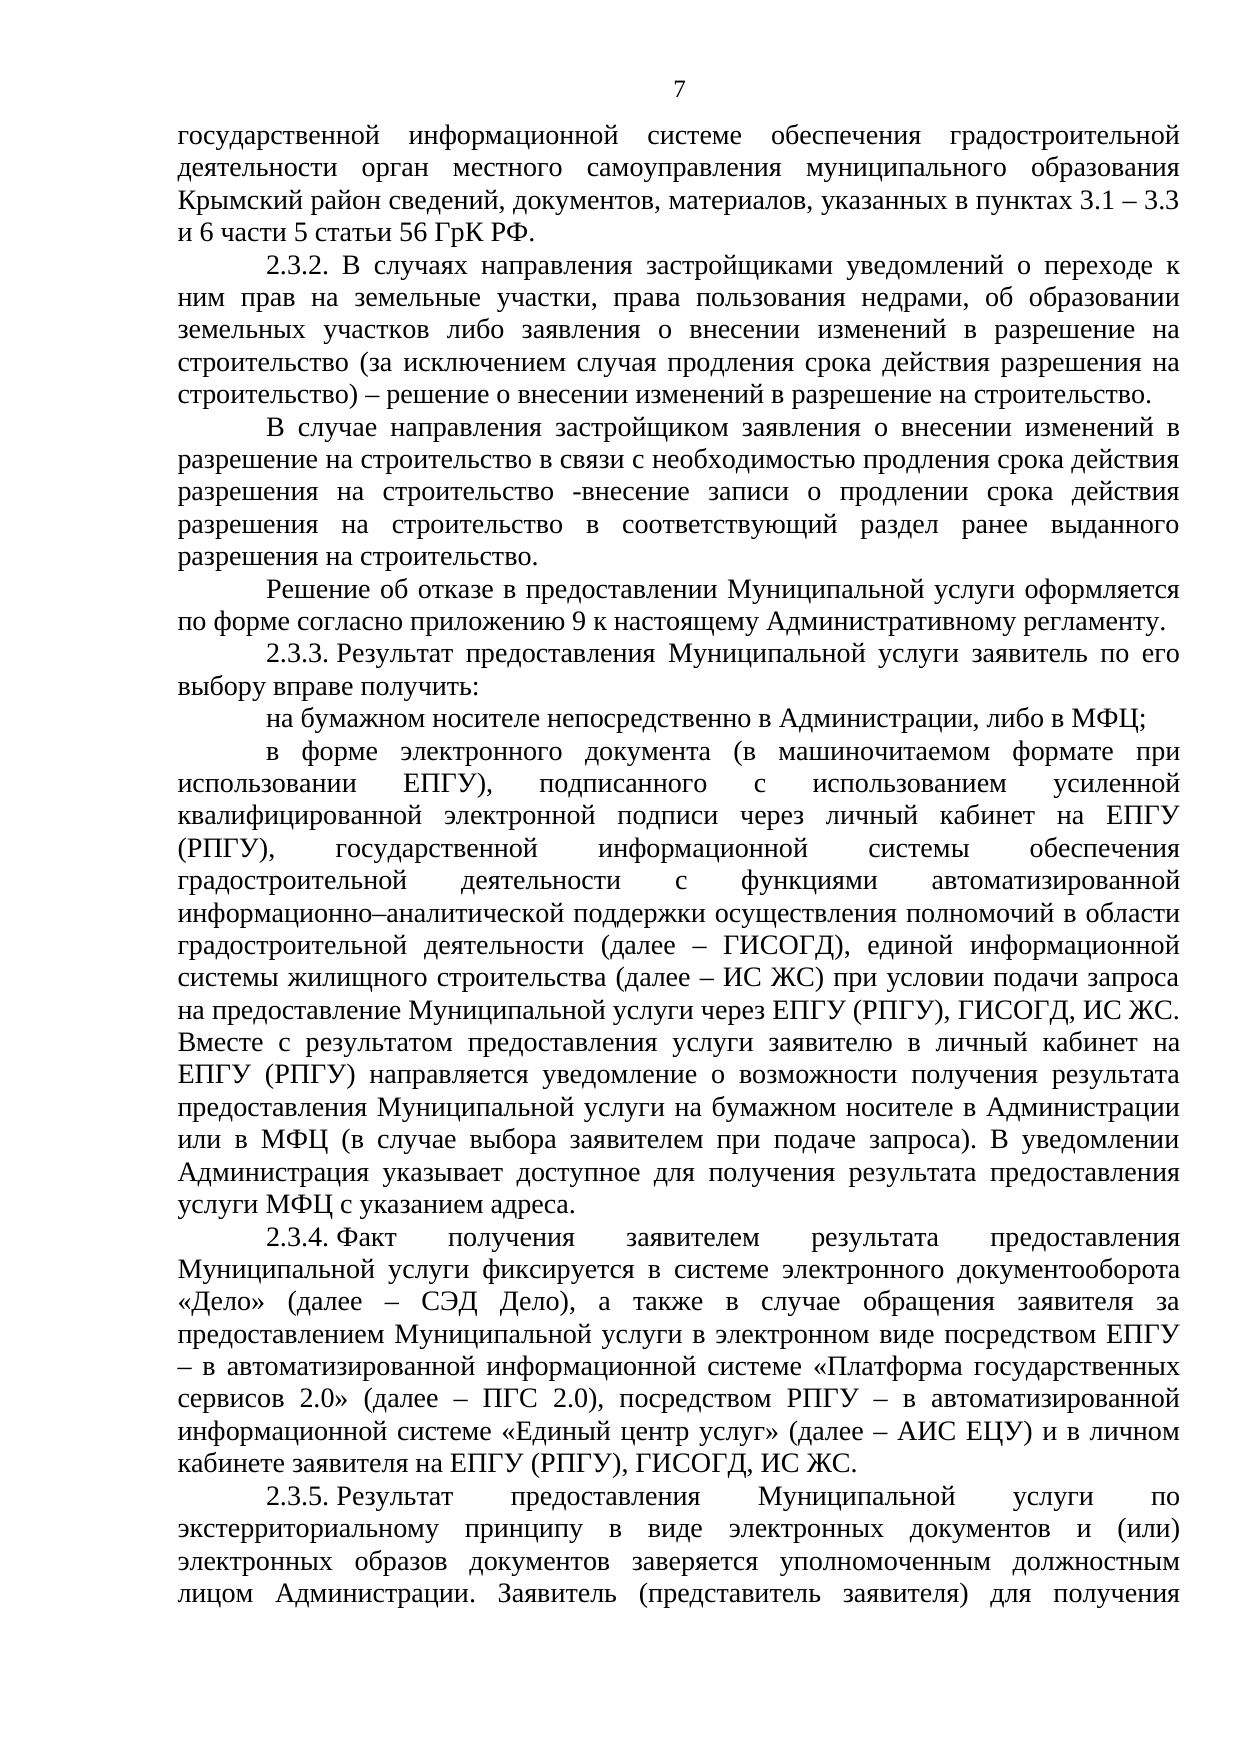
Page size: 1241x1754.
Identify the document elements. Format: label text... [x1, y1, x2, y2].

text на бумажном носителе непосредственно в Администрации, либо в МФЦ; [177, 701, 1181, 734]
text В случае направления застройщиком заявления о внесении изменений в разрешение на строительство в связи с необходимостью продления срока действия разрешения на строительство -внесение записи о продлении срока действия разрешения на строительство в соответствующий раздел ранее выданного разрешения на строительство. [177, 410, 1181, 572]
text в форме электронного документа (в машиночитаемом формате при использовании ЕПГУ), подписанного с использованием усиленной квалифицированной электронной подписи через личный кабинет на ЕПГУ (РПГУ), государственной информационной системы обеспечения градостроительной деятельности с функциями автоматизированной информационно–аналитической поддержки осуществления полномочий в области градостроительной деятельности (далее – ГИСОГД), единой информационной системы жилищного строительства (далее – ИС ЖС) при условии подачи запроса на предоставление Муниципальной услуги через ЕПГУ (РПГУ), ГИСОГД, ИС ЖС. Вместе с результатом предоставления услуги заявителю в личный кабинет на ЕПГУ (РПГУ) направляется уведомление о возможности получения результата предоставления Муниципальной услуги на бумажном носителе в Администрации или в МФЦ (в случае выбора заявителем при подаче запроса). В уведомлении Администрация указывает доступное для получения результата предоставления услуги МФЦ с указанием адреса. [177, 734, 1181, 1219]
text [177, 118, 1181, 248]
text 2.3.2. В случаях направления застройщиками уведомлений о переходе к ним прав на земельные участки, права пользования недрами, об образовании земельных участков либо заявления о внесении изменений в разрешение на строительство (за исключением случая продления срока действия разрешения на строительство) – решение о внесении изменений в разрешение на строительство. [177, 248, 1181, 410]
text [177, 1479, 1181, 1608]
text 2.3.3. Результат предоставления Муниципальной услуги заявитель по его выбору вправе получить: [177, 636, 1181, 701]
text Решение об отказе в предоставлении Муниципальной услуги оформляется по форме согласно приложению 9 к настоящему Административному регламенту. [177, 572, 1181, 636]
text 2.3.4. Факт получения заявителем результата предоставления Муниципальной услуги фиксируется в системе электронного документооборота «Дело» (далее – СЭД Дело), а также в случае обращения заявителя за предоставлением Муниципальной услуги в электронном виде посредством ЕПГУ – в автоматизированной информационной системе «Платформа государственных сервисов 2.0» (далее – ПГС 2.0), посредством РПГУ – в автоматизированной информационной системе «Единый центр услуг» (далее – АИС ЕЦУ) и в личном кабинете заявителя на ЕПГУ (РПГУ), ГИСОГД, ИС ЖС. [177, 1219, 1181, 1479]
